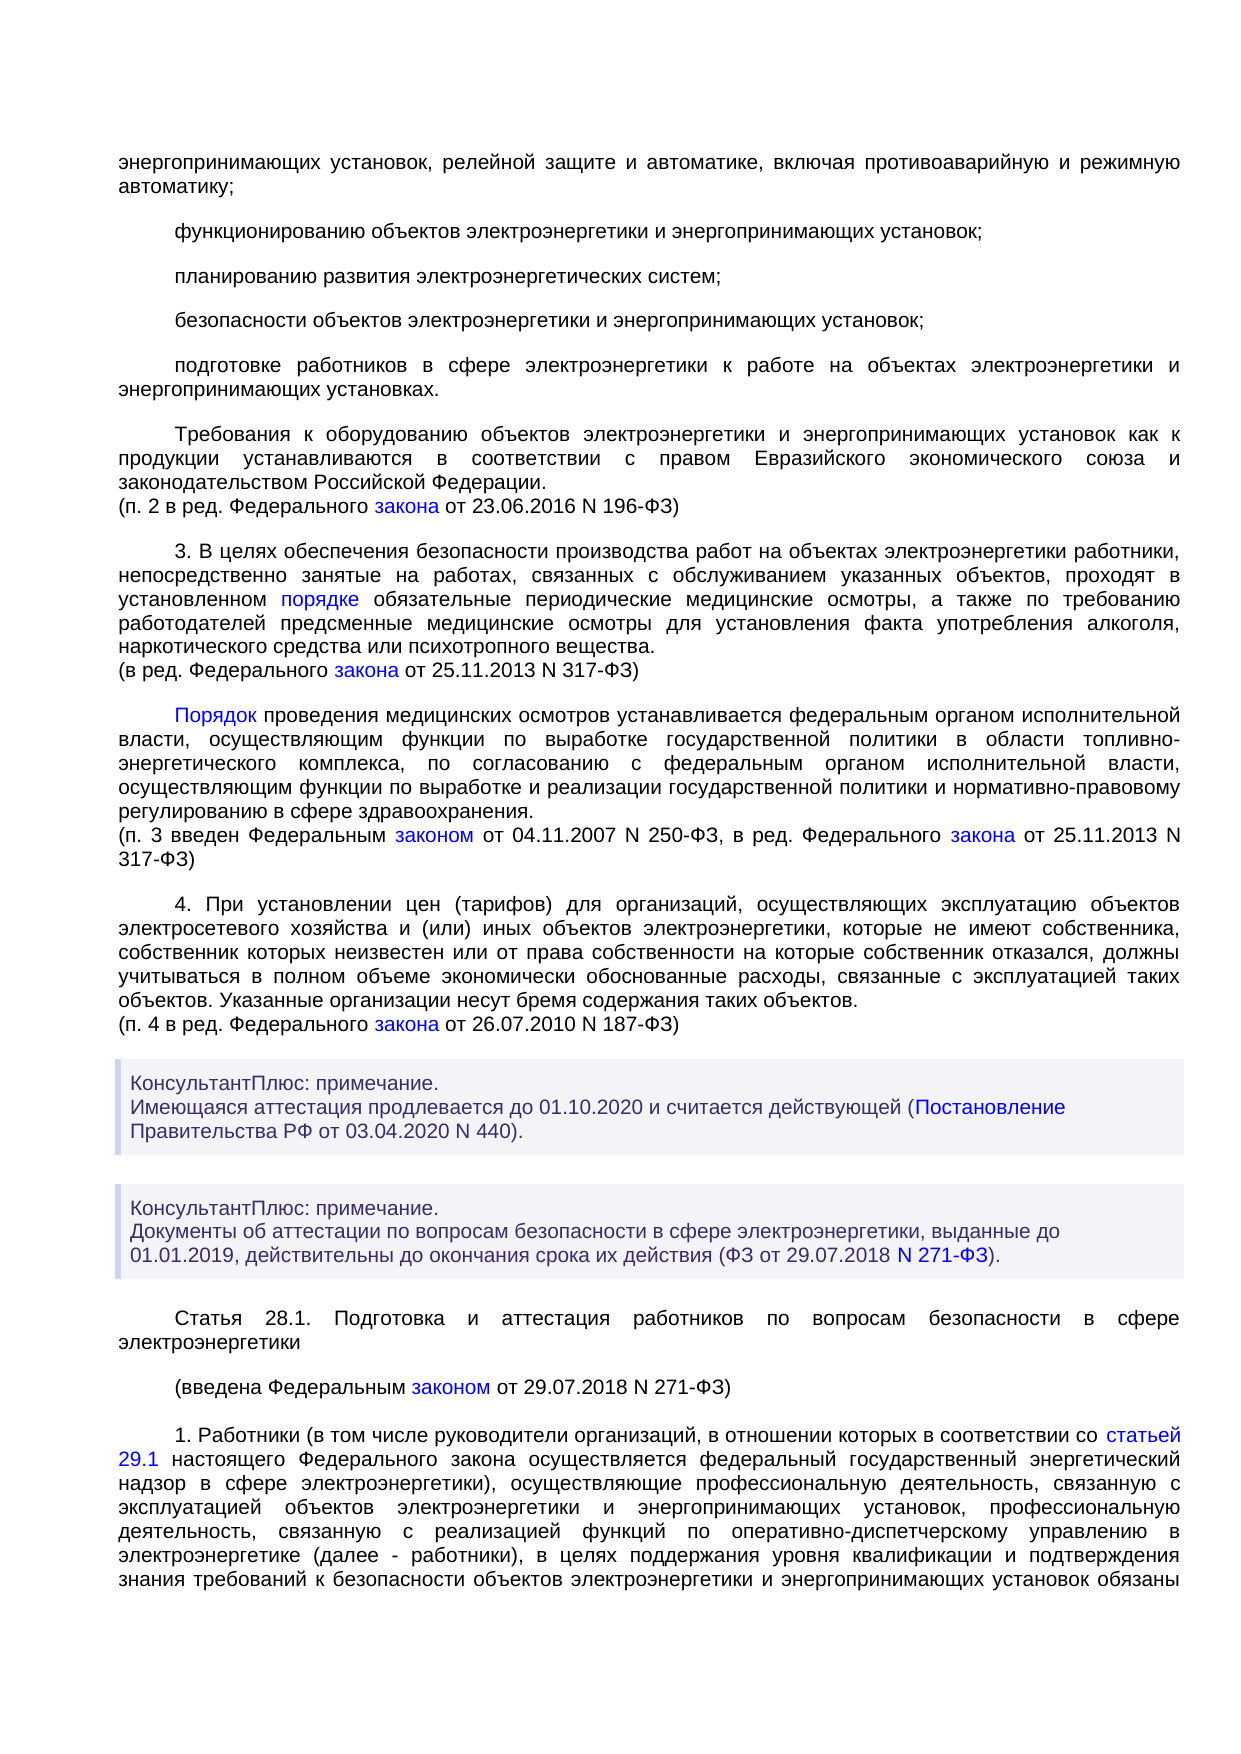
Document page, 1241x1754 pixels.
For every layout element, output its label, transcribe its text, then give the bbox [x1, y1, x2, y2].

text (введена Федеральным законом от 29.07.2018 N 271-ФЗ) [118, 1375, 1181, 1399]
text подготовке работников в сфере электроэнергетики к работе на объектах электроэнергетики и энергопринимающих установках. [118, 353, 1181, 401]
text безопасности объектов электроэнергетики и энергопринимающих установок; [118, 308, 1181, 332]
text (п. 3 введен Федеральным законом от 04.11.2007 N 250-ФЗ, в ред. Федерального закона от 25.11.2013 N 317-ФЗ) [118, 823, 1181, 871]
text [118, 150, 1181, 198]
text (п. 2 в ред. Федерального закона от 23.06.2016 N 196-ФЗ) [118, 494, 1181, 518]
text Требования к оборудованию объектов электроэнергетики и энергопринимающих установок как к продукции устанавливаются в соответствии с правом Евразийского экономического союза и законодательством Российской Федерации. [118, 422, 1181, 494]
text (в ред. Федерального закона от 25.11.2013 N 317-ФЗ) [118, 658, 1181, 682]
text (п. 4 в ред. Федерального закона от 26.07.2010 N 187-ФЗ) [118, 1011, 1181, 1035]
text Статья 28.1. Подготовка и аттестация работников по вопросам безопасности в сфере электроэнергетики [118, 1306, 1181, 1354]
text 4. При установлении цен (тарифов) для организаций, осуществляющих эксплуатацию объектов электросетевого хозяйства и (или) иных объектов электроэнергетики, которые не имеют собственника, собственник которых неизвестен или от права собственности на которые собственник отказался, должны учитываться в полном объеме экономически обоснованные расходы, связанные с эксплуатацией таких объектов. Указанные организации несут бремя содержания таких объектов. [118, 892, 1181, 1011]
text 3. В целях обеспечения безопасности производства работ на объектах электроэнергетики работники, непосредственно занятые на работах, связанных с обслуживанием указанных объектов, проходят в установленном порядке обязательные периодические медицинские осмотры, а также по требованию работодателей предсменные медицинские осмотры для установления факта употребления алкоголя, наркотического средства или психотропного вещества. [118, 538, 1181, 658]
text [118, 1423, 1181, 1590]
text функционированию объектов электроэнергетики и энергопринимающих установок; [118, 219, 1181, 243]
table_header КонсультантПлюс: примечание. Документы об аттестации по вопросам безопасности в сфере электроэнергетики, выданные до 01.01.2019, действительны до окончания срока их действия (ФЗ от 29.07.2018 N 271-ФЗ). [121, 1184, 1178, 1279]
text Порядок проведения медицинских осмотров устанавливается федеральным органом исполнительной власти, осуществляющим функции по выработке государственной политики в области топливно-энергетического комплекса, по согласованию с федеральным органом исполнительной власти, осуществляющим функции по выработке и реализации государственной политики и нормативно-правовому регулированию в сфере здравоохранения. [118, 703, 1181, 823]
table_header КонсультантПлюс: примечание. Имеющаяся аттестация продлевается до 01.10.2020 и считается действующей (Постановление Правительства РФ от 03.04.2020 N 440). [121, 1059, 1178, 1155]
text планированию развития электроэнергетических систем; [118, 263, 1181, 287]
